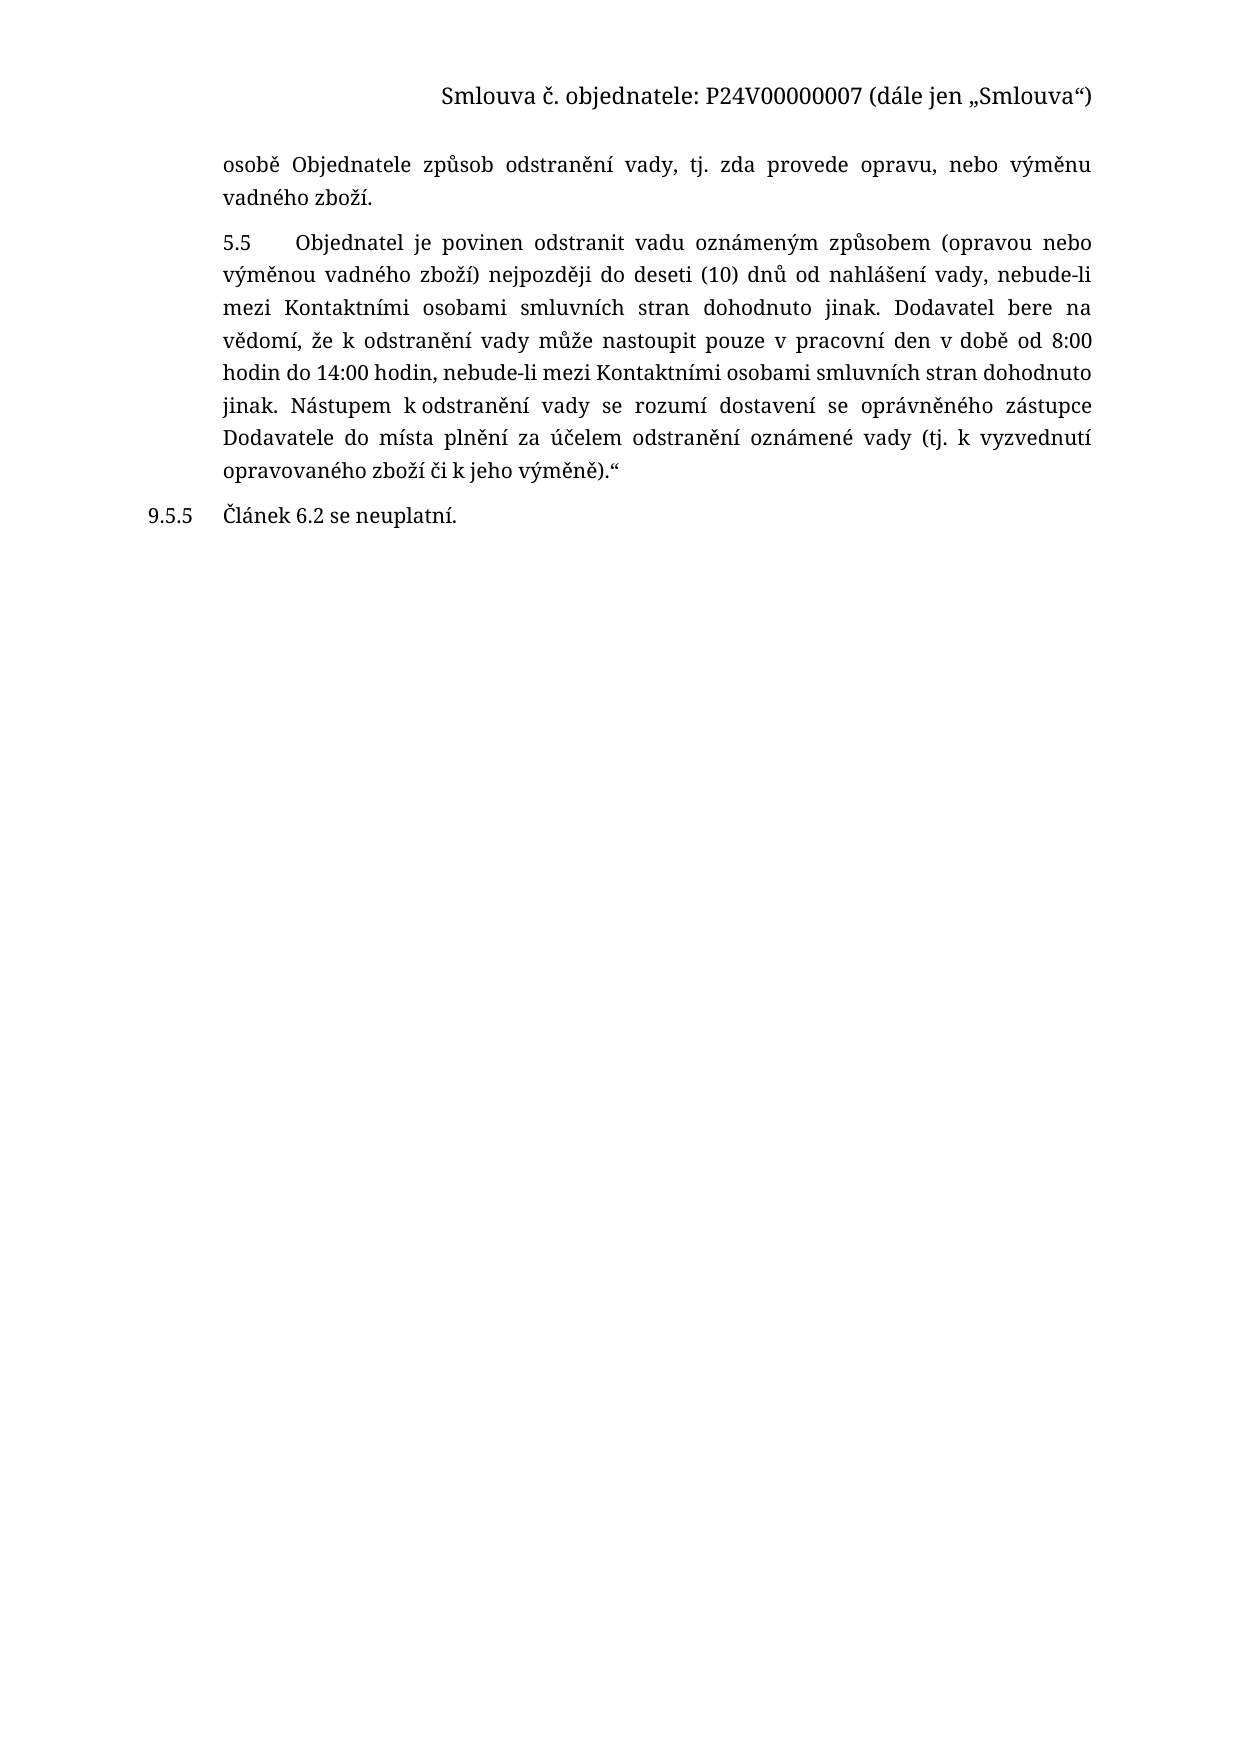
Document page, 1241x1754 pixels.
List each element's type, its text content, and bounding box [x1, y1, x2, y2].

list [223, 150, 1093, 211]
list 5.5 Objednatel je povinen odstranit vadu oznámeným způsobem (opravou nebo výměnou vadného zboží) nejpozději do deseti (10) dnů od nahlášení vady, nebude-li mezi Kontaktními osobami smluvních stran dohodnuto jinak. Dodavatel bere na vědomí, že k odstranění vady může nastoupit pouze v pracovní den v době od 8:00 hodin do 14:00 hodin, nebude-li mezi Kontaktními osobami smluvních stran dohodnuto jinak. Nástupem k odstranění vady se rozumí dostavení se oprávněného zástupce Dodavatele do místa plnění za účelem odstranění oznámené vady (tj. k vyzvednutí opravovaného zboží či k jeho výměně).“ [223, 228, 1093, 484]
list Článek 6.2 se neuplatní. [148, 501, 1093, 530]
